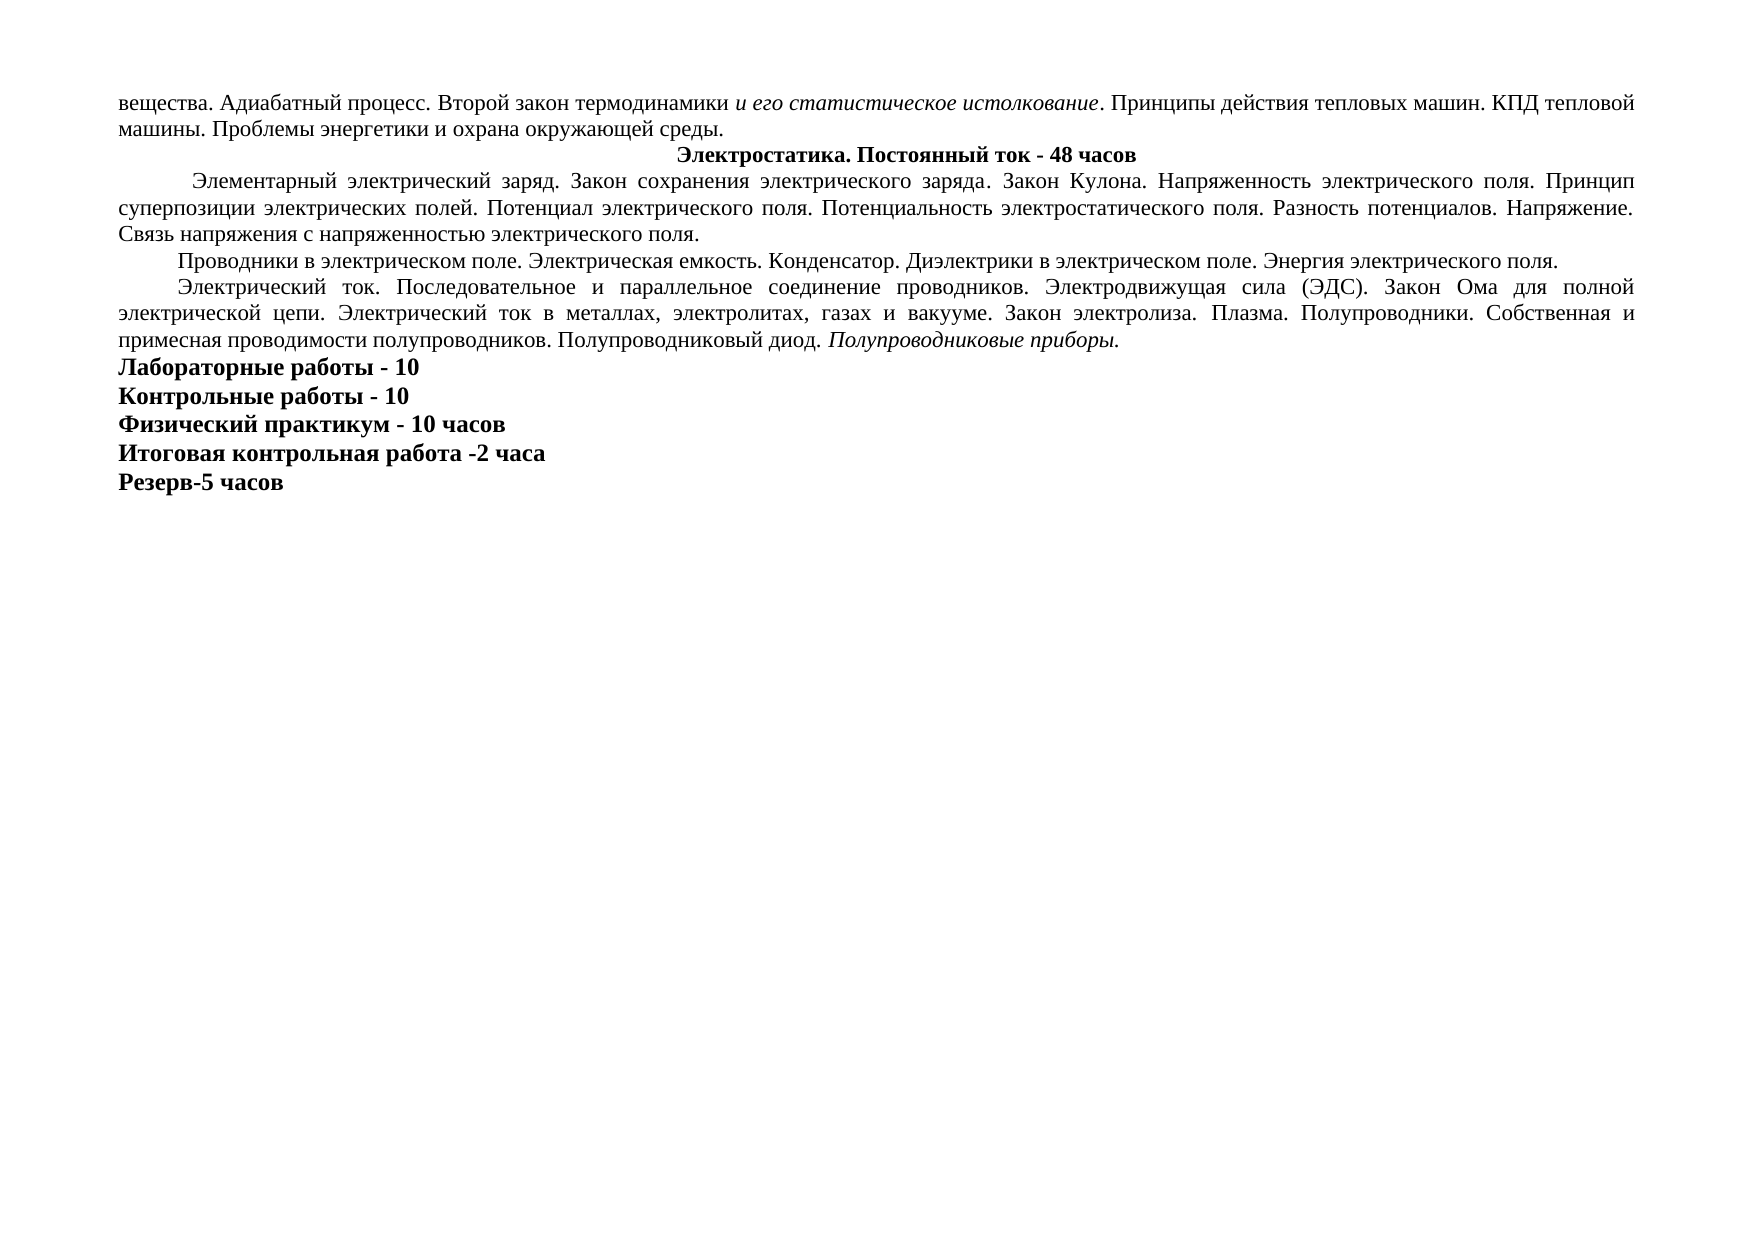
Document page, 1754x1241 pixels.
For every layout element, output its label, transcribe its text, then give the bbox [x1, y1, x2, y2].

text Электростатика. Постоянный ток - 48 часов [118, 141, 1636, 168]
text Контрольные работы - 10 [118, 381, 1636, 409]
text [118, 88, 1636, 141]
text Резерв-5 часов [118, 467, 1636, 496]
text Физический практикум - 10 часов [118, 409, 1636, 438]
text Лабораторные работы - 10 [118, 352, 1636, 381]
text Проводники в электрическом поле. Электрическая емкость. Конденсатор. Диэлектрики в электрическом поле. Энергия электрического поля. [118, 247, 1636, 273]
text Элементарный электрический заряд. Закон сохранения электрического заряда. Закон Кулона. Напряженность электрического поля. Принцип суперпозиции электрических полей. Потенциал электрического поля. Потенциальность электростатического поля. Разность потенциалов. Напряжение. Связь напряжения с напряженностью электрического поля. [118, 168, 1636, 247]
text Итоговая контрольная работа -2 часа [118, 438, 1636, 467]
text Электрический ток. Последовательное и параллельное соединение проводников. Электродвижущая сила (ЭДС). Закон Ома для полной электрической цепи. Электрический ток в металлах, электролитах, газах и вакууме. Закон электролиза. Плазма. Полупроводники. Собственная и примесная проводимости полупроводников. Полупроводниковый диод. Полупроводниковые приборы. [118, 273, 1636, 352]
